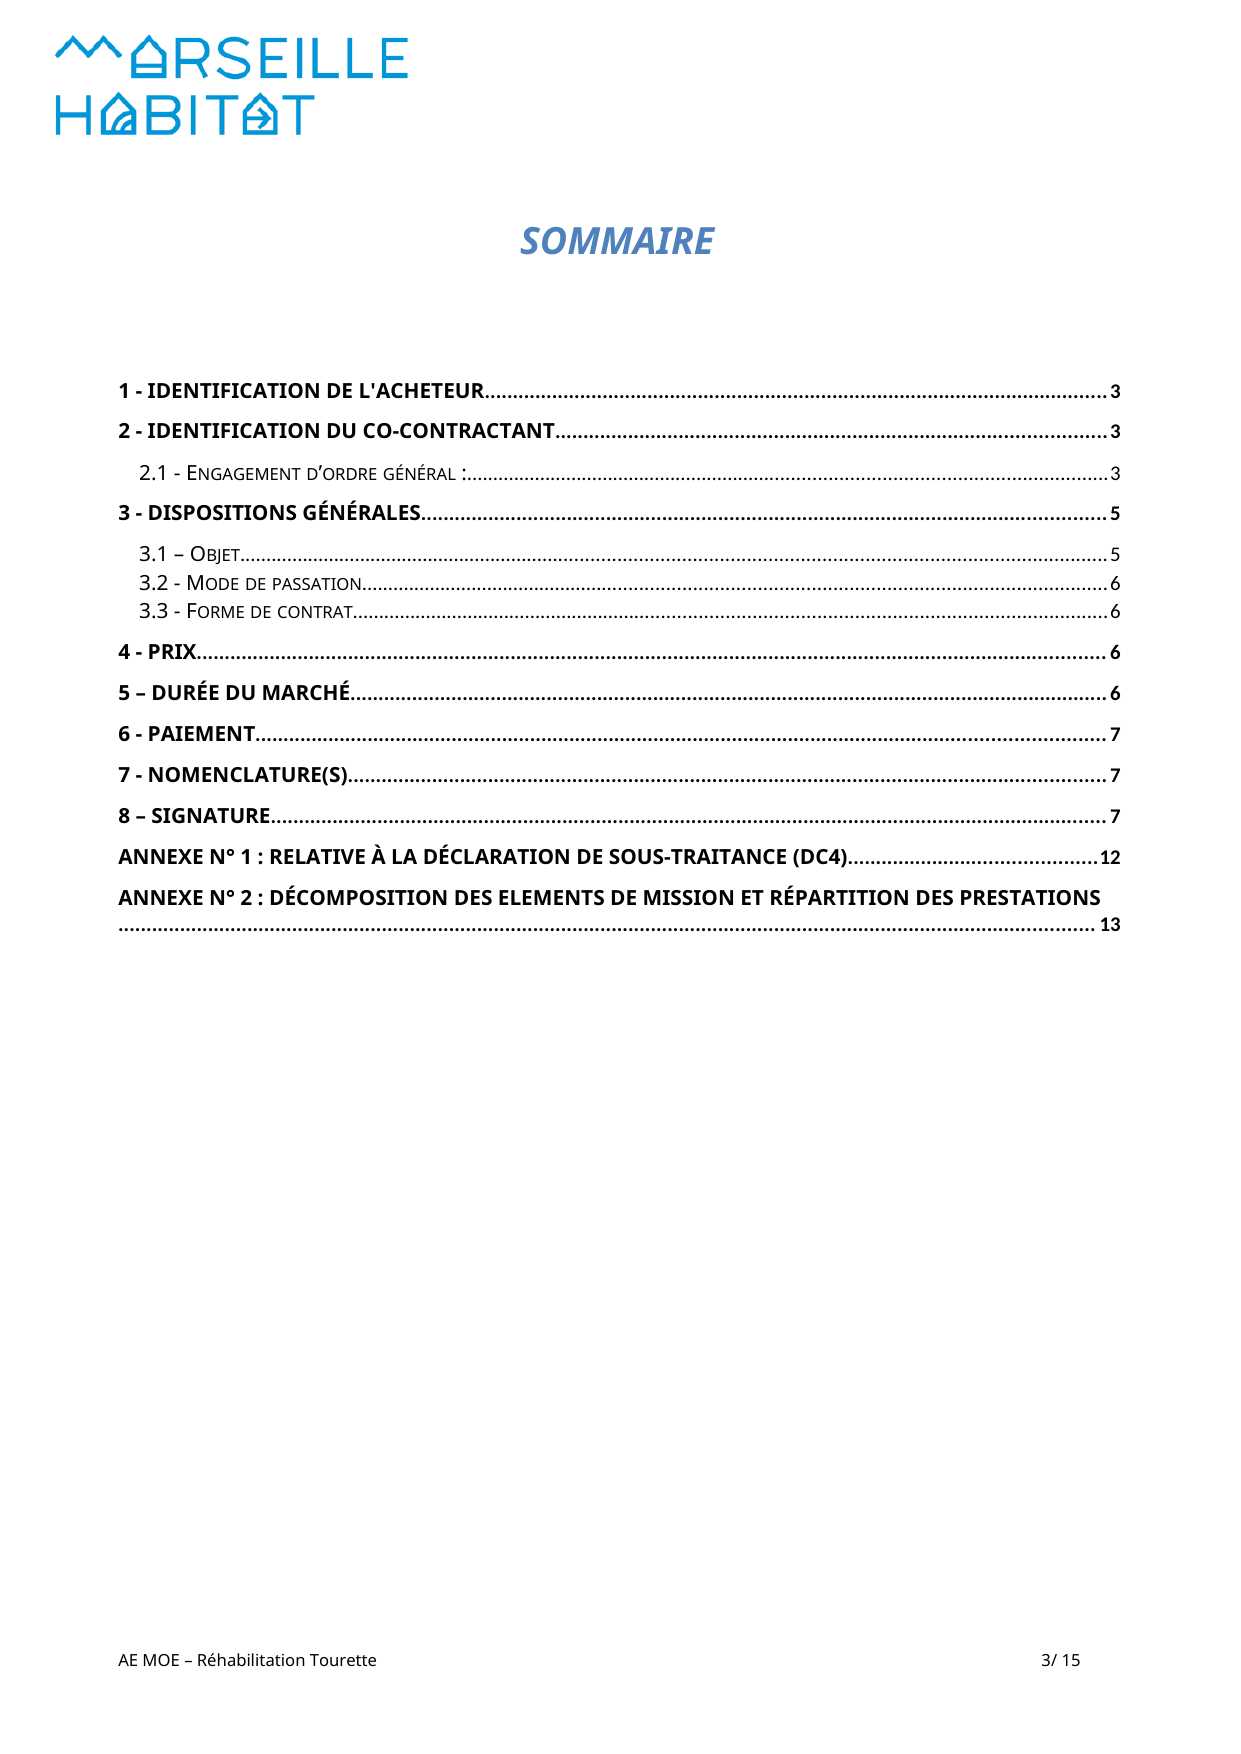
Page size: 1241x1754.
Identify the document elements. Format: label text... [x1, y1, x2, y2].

picture [41, 25, 415, 142]
text 3.2 - Mode de passation 6 [139, 568, 1122, 596]
text 3.3 - Forme de contrat 6 [139, 596, 1122, 625]
text 2 - Identification du co-contractant 3 [118, 417, 1122, 445]
text 1 - Identification de l'acheteur 3 [118, 376, 1122, 404]
text ANNEXE N° 1 : RELATIVE À LA DÉCLARATION DE SOUS-TRAITANCE (DC4) 12 [118, 842, 1122, 870]
text 6 - Paiement 7 [118, 719, 1122, 748]
text 8 – Signature 7 [118, 801, 1122, 829]
text 5 – Durée du marché 6 [118, 678, 1122, 707]
text 3.1 – Objet 5 [139, 539, 1122, 568]
text ANNEXE N° 2 : DÉCOMPOSITION DES ELEMENTS DE MISSION ET RÉPARTITION DES PRESTATIONS 13 [118, 883, 1122, 937]
text 3 - Dispositions générales 5 [118, 498, 1122, 527]
text 7 - Nomenclature(s) 7 [118, 760, 1122, 788]
text SOMMAIRE [118, 214, 1120, 265]
text 4 - Prix 6 [118, 637, 1122, 666]
text 2.1 - Engagement d’ordre général : 3 [139, 458, 1122, 486]
